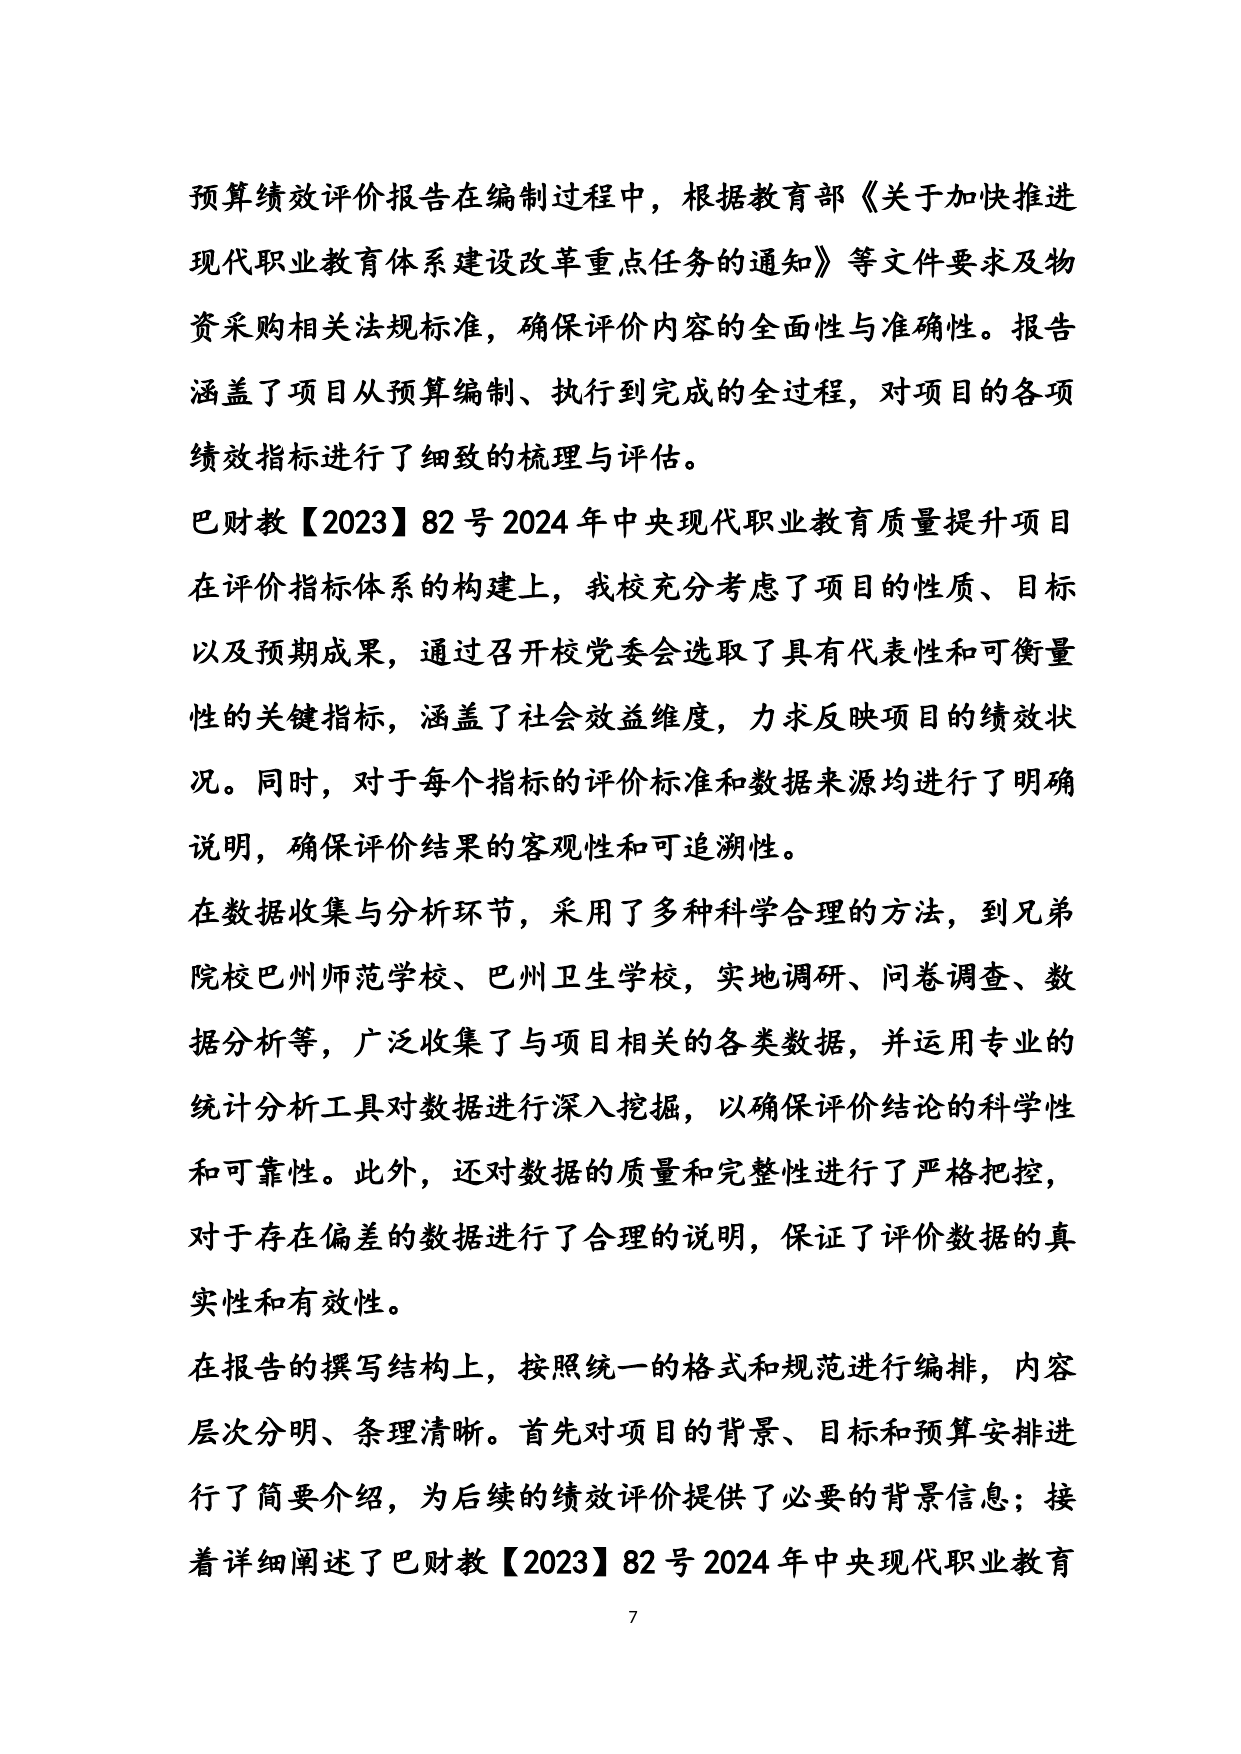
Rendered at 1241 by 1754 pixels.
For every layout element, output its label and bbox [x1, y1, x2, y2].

text [187, 162, 1078, 1592]
